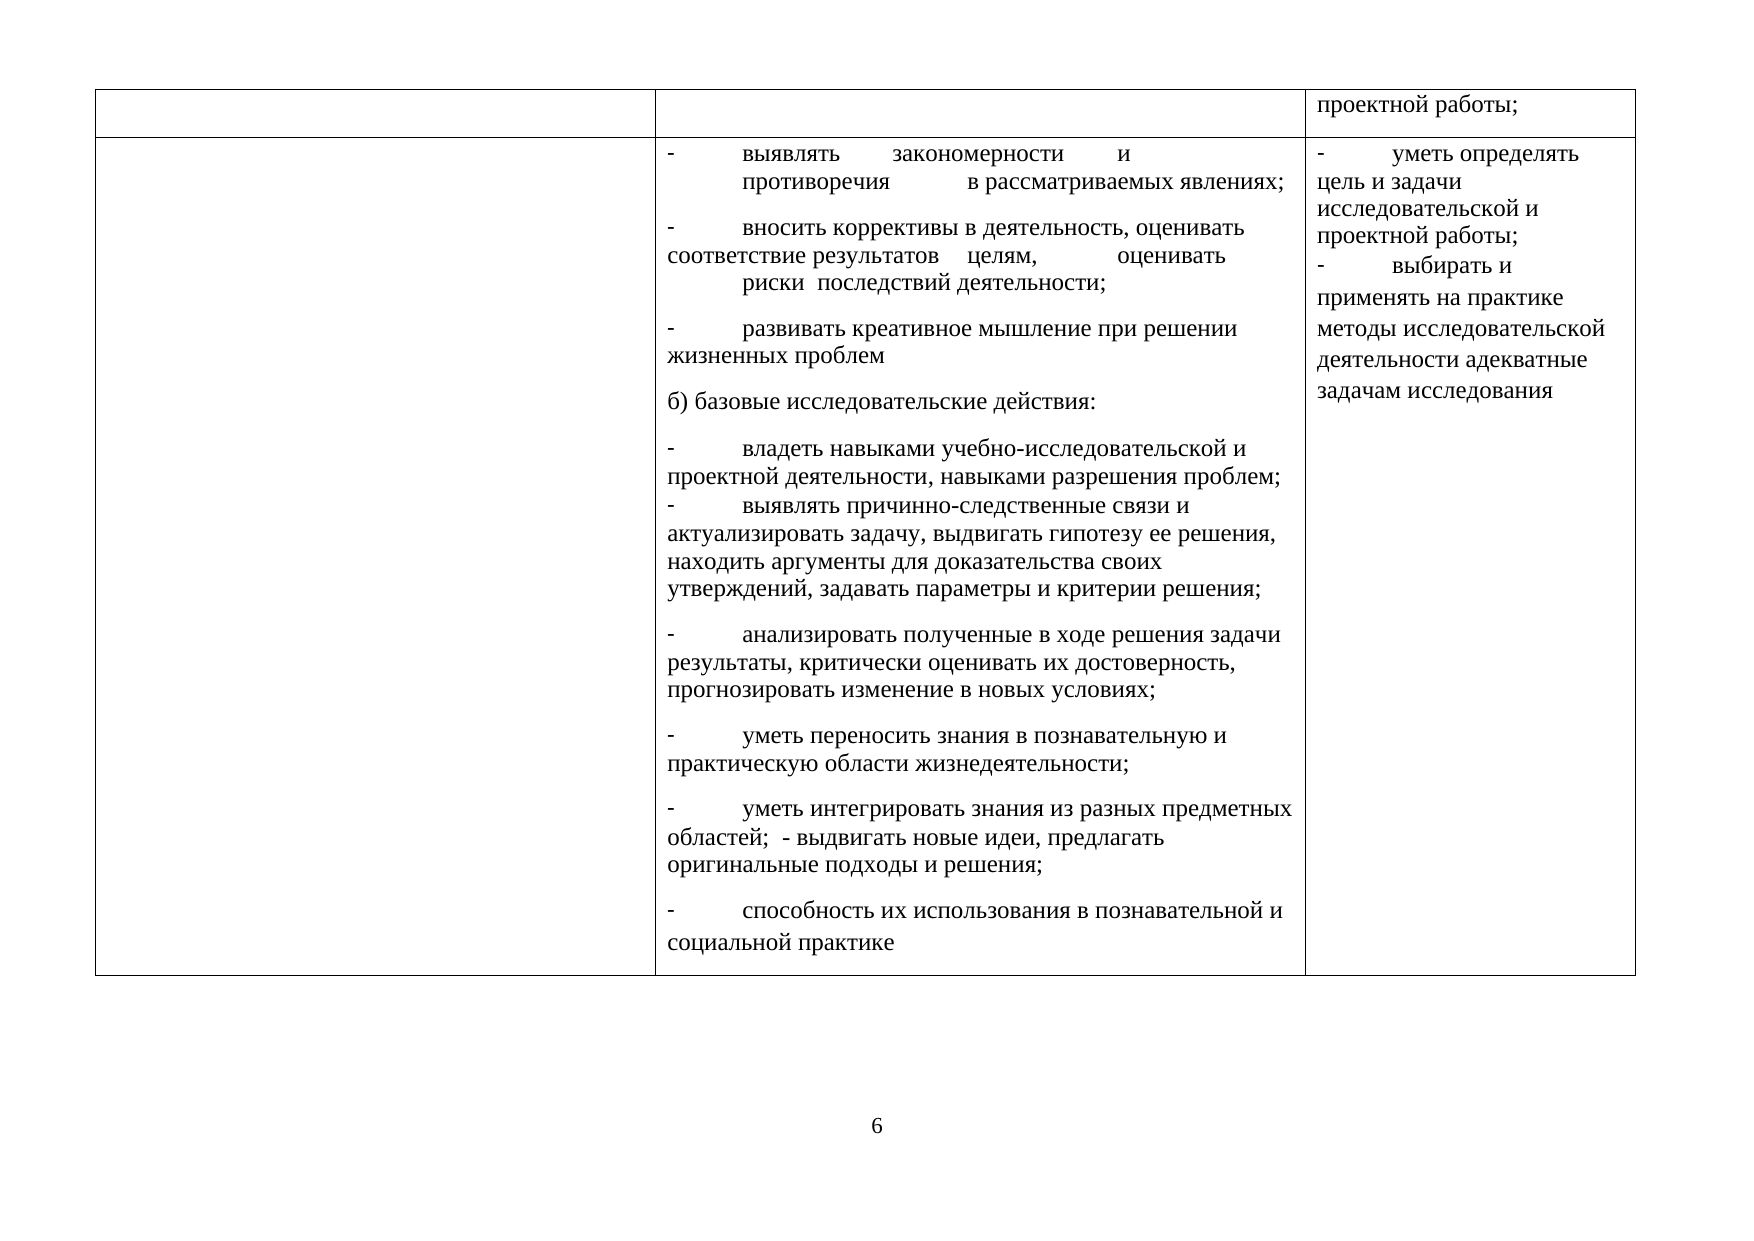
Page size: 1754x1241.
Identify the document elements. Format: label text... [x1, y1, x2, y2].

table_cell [1306, 90, 1635, 137]
table_cell [96, 138, 655, 975]
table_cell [96, 90, 655, 137]
table_cell выявлять закономерности и противоречия в рассматриваемых явлениях; вносить коррективы в деятельность, оценивать соответствие результатов целям, оценивать риски последствий деятельности; развивать креативное мышление при решении жизненных проблем б) базовые исследовательские действия: владеть навыками учебно-исследовательской и проектной деятельности, навыками разрешения проблем; выявлять причинно-следственные связи и актуализировать задачу, выдвигать гипотезу ее решения, находить аргументы для доказательства своих утверждений, задавать параметры и критерии решения; анализировать полученные в ходе решения задачи результаты, критически оценивать их достоверность, прогнозировать изменение в новых условиях; уметь переносить знания в познавательную и практическую области жизнедеятельности; уметь интегрировать знания из разных предметных областей; - выдвигать новые идеи, предлагать оригинальные подходы и решения; способность их использования в познавательной и социальной практике [656, 138, 1305, 975]
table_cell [656, 90, 1305, 137]
table_cell уметь определять цель и задачи исследовательской и проектной работы; выбирать и применять на практике методы исследовательской деятельности адекватные задачам исследования [1306, 138, 1635, 975]
